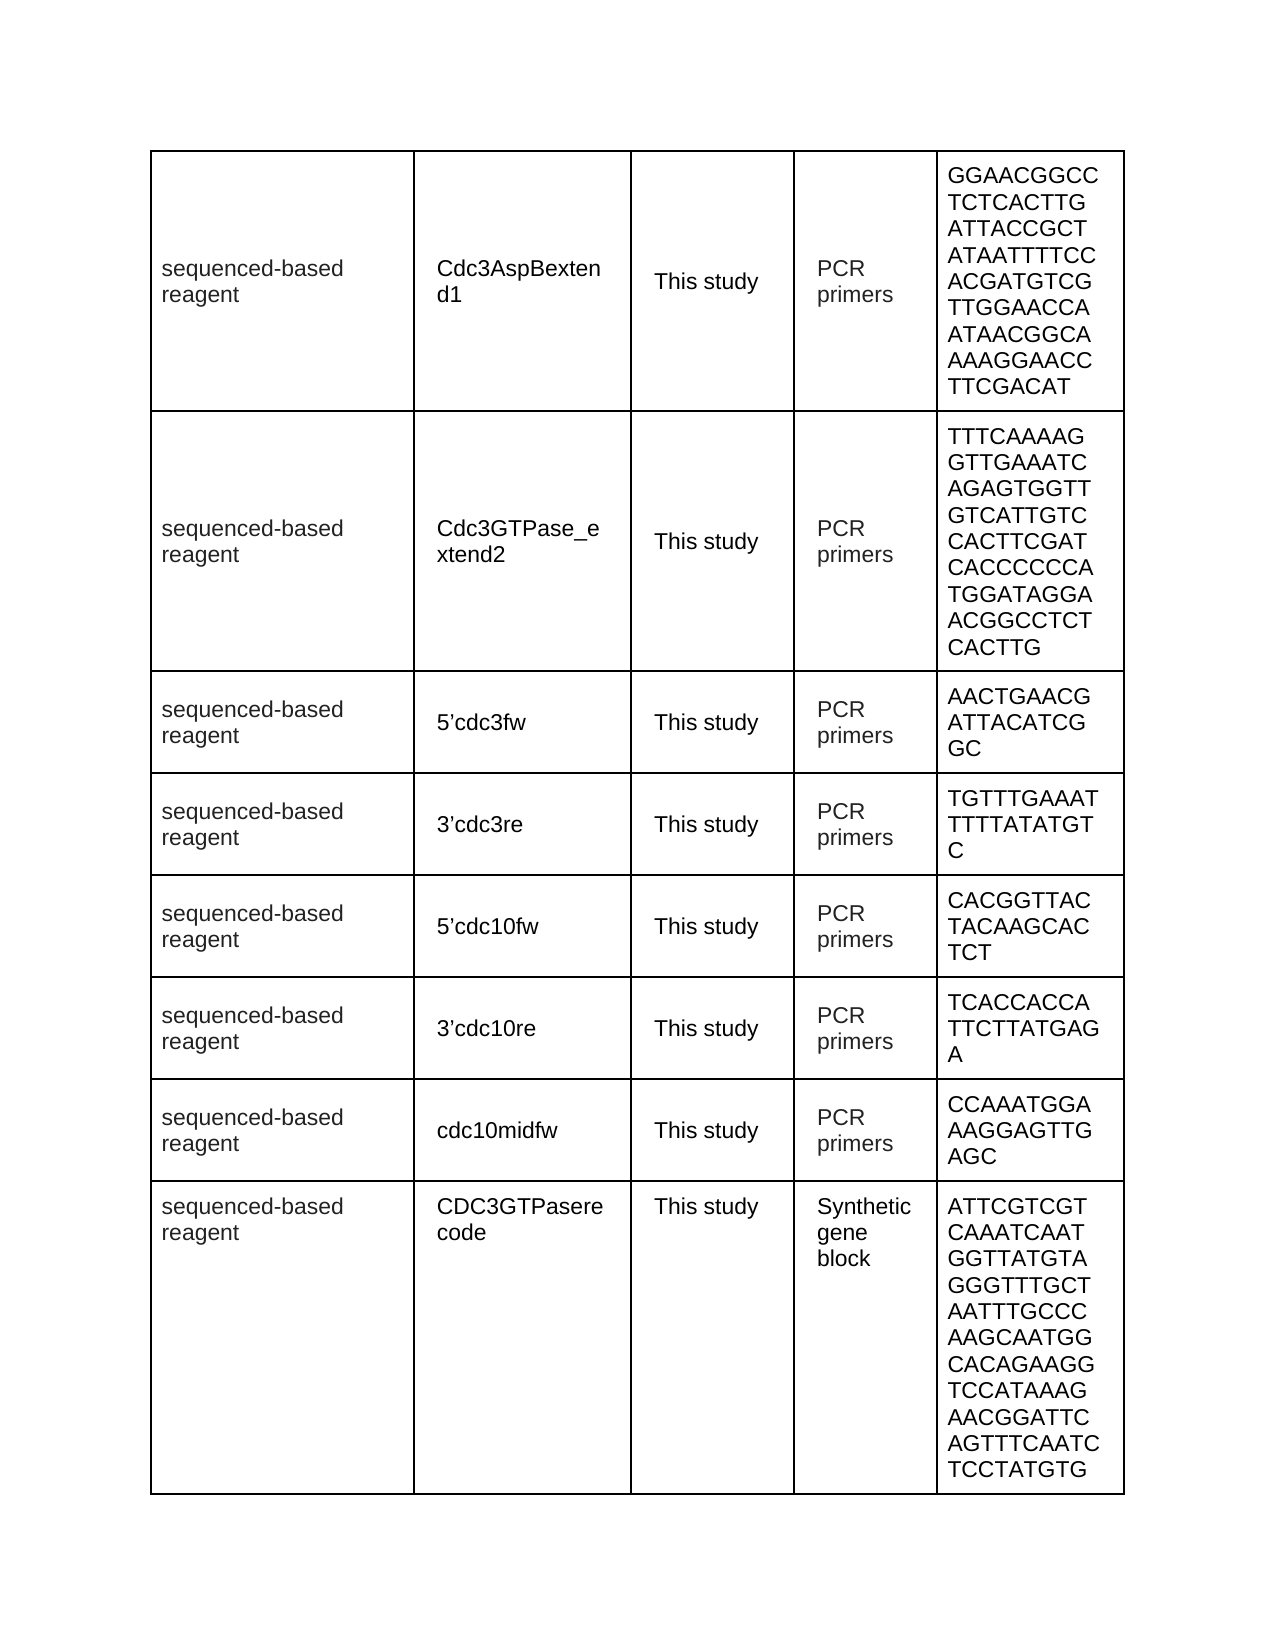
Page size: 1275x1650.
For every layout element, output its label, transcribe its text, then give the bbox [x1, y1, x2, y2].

table_cell This study [632, 774, 793, 874]
table_cell This study [632, 412, 793, 670]
table_cell TCACCACCATTCTTATGAGA [938, 978, 1123, 1078]
table_cell 5’cdc10fw [415, 876, 630, 976]
table_cell sequenced-based reagent [152, 774, 413, 874]
table_cell CCAAATGGAAAGGAGTTGAGC [938, 1080, 1123, 1180]
table_cell This study [632, 978, 793, 1078]
table_cell PCR primers [795, 876, 936, 976]
table_cell Cdc3GTPase_extend2 [415, 412, 630, 670]
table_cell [152, 152, 413, 410]
table_cell 5’cdc3fw [415, 672, 630, 772]
table_cell cdc10midfw [415, 1080, 630, 1180]
table_cell PCR primers [795, 152, 936, 410]
table_cell This study [632, 672, 793, 772]
table_cell sequenced-based reagent [152, 412, 413, 670]
table_cell PCR primers [795, 1080, 936, 1180]
table_cell TTTCAAAAGGTTGAAATCAGAGTGGTTGTCATTGTCCACTTCGATCACCCCCCATGGATAGGAACGGCCTCTCACTTG [938, 412, 1123, 670]
table_cell TGTTTGAAATTTTTATATGTC [938, 774, 1123, 874]
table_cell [152, 1182, 413, 1493]
table_cell This study [632, 152, 793, 410]
table_cell AACTGAACGATTACATCGGC [938, 672, 1123, 772]
table_cell This study [632, 1080, 793, 1180]
table_cell sequenced-based reagent [152, 672, 413, 772]
table_cell CDC3GTPaserecode [415, 1182, 630, 1493]
table_cell PCR primers [795, 672, 936, 772]
table_cell PCR primers [795, 774, 936, 874]
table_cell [938, 1182, 1123, 1493]
table_cell PCR primers [795, 412, 936, 670]
table_cell GGAACGGCCTCTCACTTGATTACCGCTATAATTTTCCACGATGTCGTTGGAACCAATAACGGCAAAAGGAACCTTCGACAT [938, 152, 1123, 410]
table_cell sequenced-based reagent [152, 1080, 413, 1180]
table_cell Cdc3AspBextend1 [415, 152, 630, 410]
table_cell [795, 1182, 936, 1493]
table_cell PCR primers [795, 978, 936, 1078]
table_cell 3’cdc3re [415, 774, 630, 874]
table_cell CACGGTTACTACAAGCACTCT [938, 876, 1123, 976]
table_cell 3’cdc10re [415, 978, 630, 1078]
table_cell sequenced-based reagent [152, 876, 413, 976]
table_cell sequenced-based reagent [152, 978, 413, 1078]
table_cell This study [632, 1182, 793, 1493]
table_cell This study [632, 876, 793, 976]
